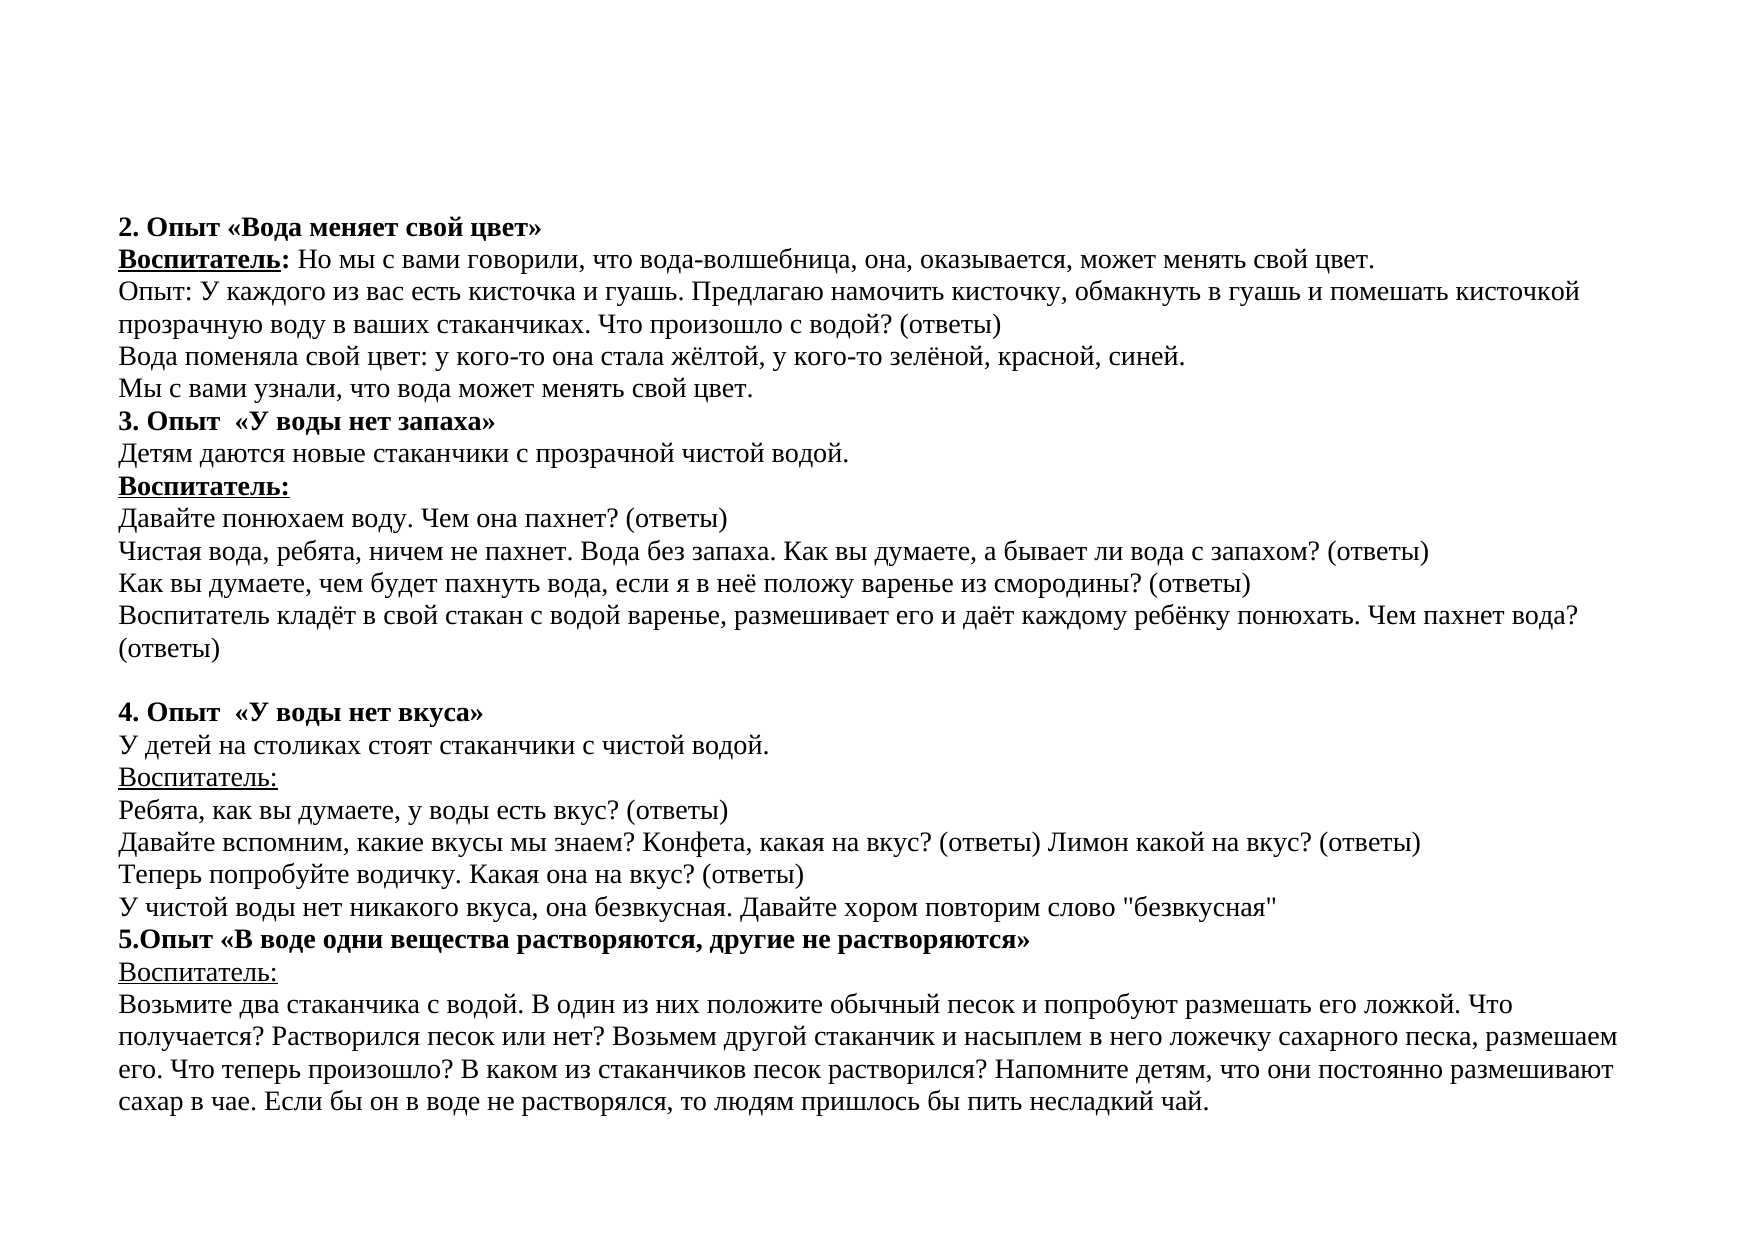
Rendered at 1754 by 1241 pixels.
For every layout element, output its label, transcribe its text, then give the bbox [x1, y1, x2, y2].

text Воспитатель: Но мы с вами говорили, что вода-волшебница, она, оказывается, может менять свой цвет. Опыт: У каждого из вас есть кисточка и гуашь. Предлагаю намочить кисточку, обмакнуть в гуашь и помешать кисточкой прозрачную воду в ваших стаканчиках. Что произошло с водой? (ответы) Вода поменяла свой цвет: у кого-то она стала жёлтой, у кого-то зелёной, красной, синей. Мы с вами узнали, что вода может менять свой цвет. [118, 242, 1636, 404]
text У детей на столиках стоят стаканчики с чистой водой. Воспитатель: Ребята, как вы думаете, у воды есть вкус? (ответы) Давайте вспомним, какие вкусы мы знаем? Конфета, какая на вкус? (ответы) Лимон какой на вкус? (ответы) Теперь попробуйте водичку. Какая она на вкус? (ответы) У чистой воды нет никакого вкуса, она безвкусная. Давайте хором повторим слово "безвкусная" [118, 728, 1636, 922]
text 3. Опыт «У воды нет запаха» [118, 404, 1636, 436]
text 5.Опыт «В воде одни вещества растворяются, другие не растворяются» [118, 922, 1636, 955]
text Детям даются новые стаканчики с прозрачной чистой водой. Воспитатель: Давайте понюхаем воду. Чем она пахнет? (ответы) Чистая вода, ребята, ничем не пахнет. Вода без запаха. Как вы думаете, а бывает ли вода с запахом? (ответы) Как вы думаете, чем будет пахнуть вода, если я в неё положу варенье из смородины? (ответы) Воспитатель кладёт в свой стакан с водой варенье, размешивает его и даёт каждому ребёнку понюхать. Чем пахнет вода? (ответы) [118, 436, 1636, 663]
text Возьмите два стаканчика с водой. В один из них положите обычный песок и попробуют размешать его ложкой. Что получается? Растворился песок или нет? Возьмем другой стаканчик и насыплем в него ложечку сахарного песка, размешаем его. Что теперь произошло? В каком из стаканчиков песок растворился? Напомните детям, что они постоянно размешивают сахар в чае. Если бы он в воде не растворялся, то людям пришлось бы пить несладкий чай. [118, 987, 1636, 1117]
text 2. Опыт «Вода меняет свой цвет» [118, 177, 1636, 242]
text 4. Опыт «У воды нет вкуса» [118, 663, 1636, 728]
text Воспитатель: [118, 955, 1636, 987]
